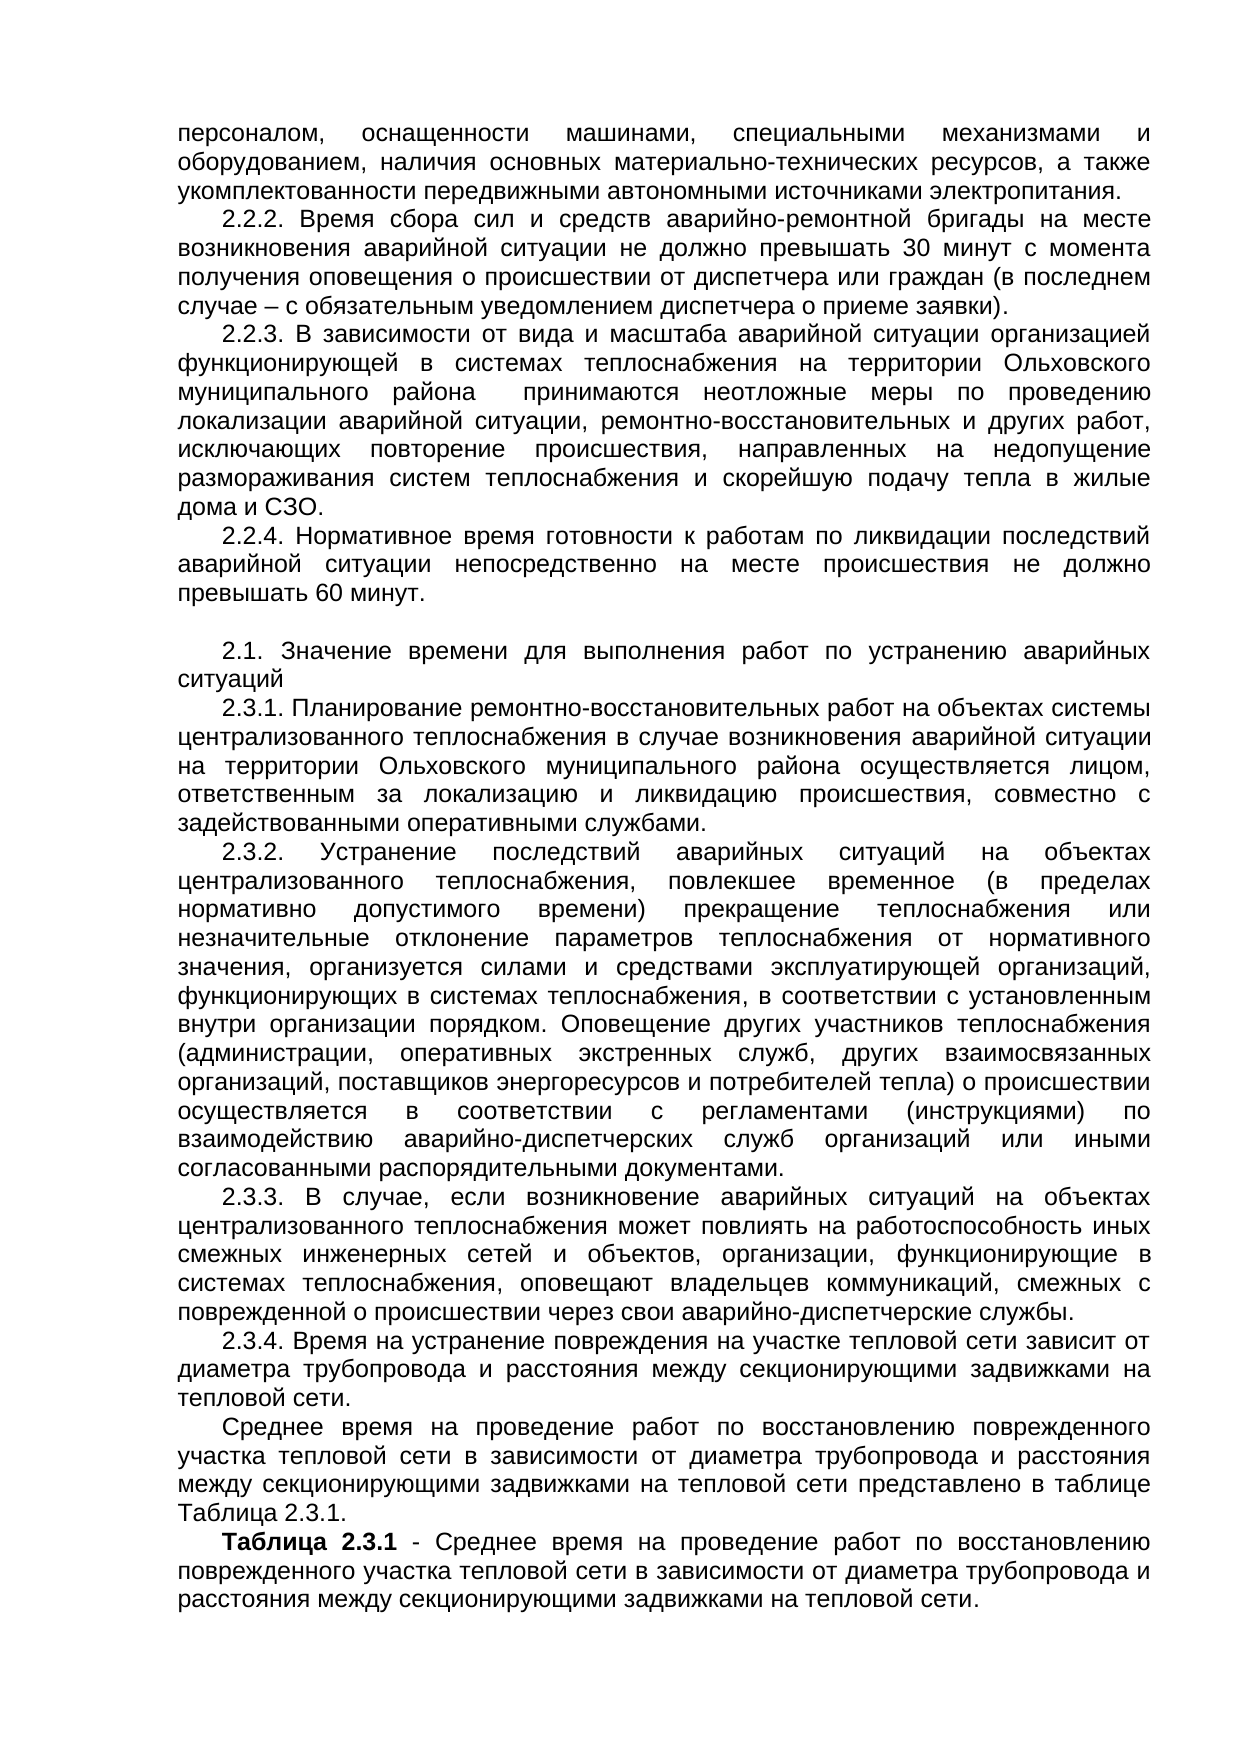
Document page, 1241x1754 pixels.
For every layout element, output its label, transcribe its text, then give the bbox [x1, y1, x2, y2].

text 2.3.2. Устранение последствий аварийных ситуаций на объектах централизованного теплоснабжения, повлекшее временное (в пределах нормативно допустимого времени) прекращение теплоснабжения или незначительные отклонение параметров теплоснабжения от нормативного значения, организуется силами и средствами эксплуатирующей организаций, функционирующих в системах теплоснабжения, в соответствии с установленным внутри организации порядком. Оповещение других участников теплоснабжения (администрации, оперативных экстренных служб, других взаимосвязанных организаций, поставщиков энергоресурсов и потребителей тепла) о происшествии осуществляется в соответствии с регламентами (инструкциями) по взаимодействию аварийно-диспетчерских служб организаций или иными согласованными распорядительными документами. [177, 837, 1152, 1182]
text 2.3.1. Планирование ремонтно-восстановительных работ на объектах системы централизованного теплоснабжения в случае возникновения аварийной ситуации на территории Ольховского муниципального района осуществляется лицом, ответственным за локализацию и ликвидацию происшествия, совместно с задействованными оперативными службами. [177, 693, 1152, 837]
text 2.2.4. Нормативное время готовности к работам по ликвидации последствий аварийной ситуации непосредственно на месте происшествия не должно превышать 60 минут. [177, 521, 1152, 607]
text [177, 118, 1152, 204]
text 2.3.3. В случае, если возникновение аварийных ситуаций на объектах централизованного теплоснабжения может повлиять на работоспособность иных смежных инженерных сетей и объектов, организации, функционирующие в системах теплоснабжения, оповещают владельцев коммуникаций, смежных с поврежденной о происшествии через свои аварийно-диспетчерские службы. [177, 1182, 1152, 1326]
text Таблица 2.3.1 - Среднее время на проведение работ по восстановлению поврежденного участка тепловой сети в зависимости от диаметра трубопровода и расстояния между секционирующими задвижками на тепловой сети. [177, 1527, 1152, 1613]
text 2.2.3. В зависимости от вида и масштаба аварийной ситуации организацией функционирующей в системах теплоснабжения на территории Ольховского муниципального района принимаются неотложные меры по проведению локализации аварийной ситуации, ремонтно-восстановительных и других работ, исключающих повторение происшествия, направленных на недопущение размораживания систем теплоснабжения и скорейшую подачу тепла в жилые дома и СЗО. [177, 319, 1152, 521]
text 2.2.2. Время сбора сил и средств аварийно-ремонтной бригады на месте возникновения аварийной ситуации не должно превышать 30 минут с момента получения оповещения о происшествии от диспетчера или граждан (в последнем случае – с обязательным уведомлением диспетчера о приеме заявки). [177, 204, 1152, 319]
list Значение времени для выполнения работ по устранению аварийных ситуаций [177, 636, 1152, 693]
text 2.3.4. Время на устранение повреждения на участке тепловой сети зависит от диаметра трубопровода и расстояния между секционирующими задвижками на тепловой сети. [177, 1326, 1152, 1412]
text Среднее время на проведение работ по восстановлению поврежденного участка тепловой сети в зависимости от диаметра трубопровода и расстояния между секционирующими задвижками на тепловой сети представлено в таблице Таблица 2.3.1. [177, 1412, 1152, 1527]
